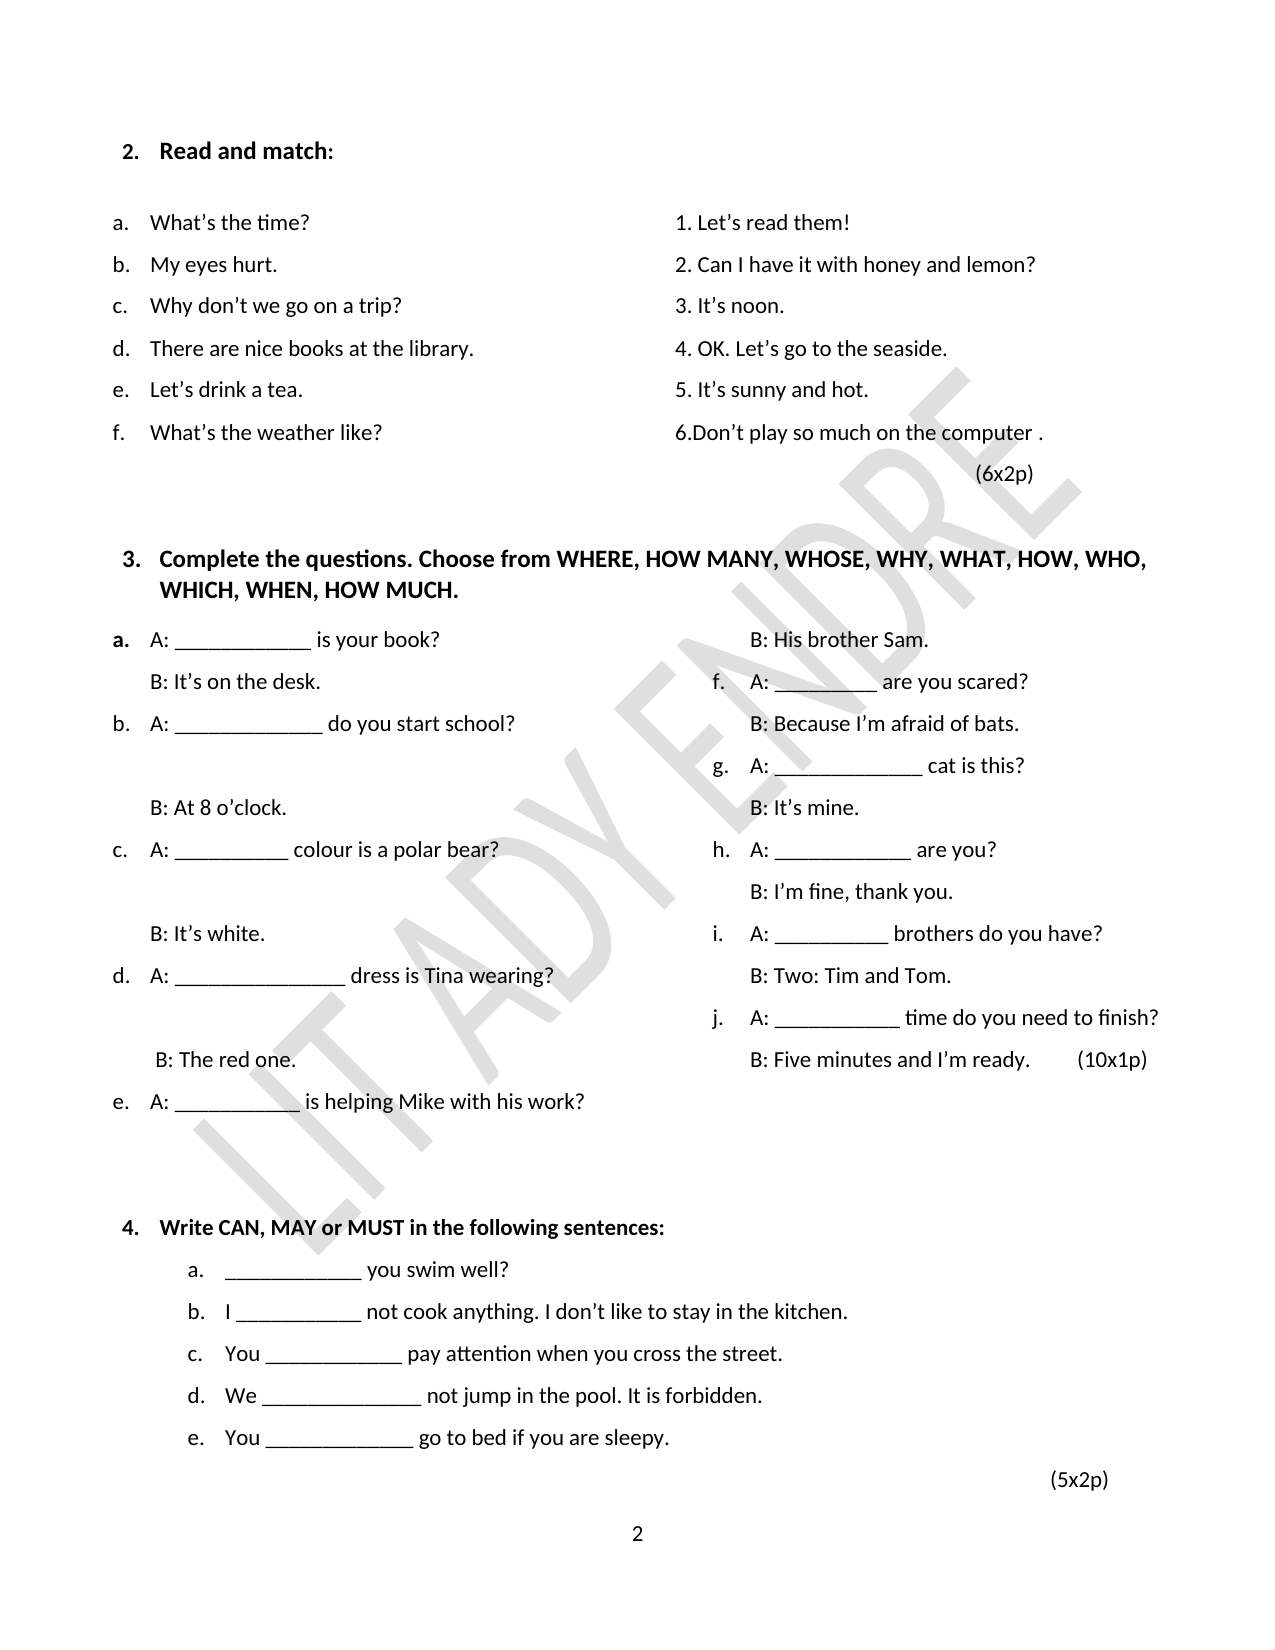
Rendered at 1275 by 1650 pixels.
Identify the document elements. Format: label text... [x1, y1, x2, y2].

list A: _____________ do you start school? [112, 709, 600, 779]
list Write CAN, MAY or MUST in the following sentences: [122, 1213, 1200, 1241]
list (6x2p) [900, 459, 1200, 488]
list You _____________ go to bed if you are sleepy. [187, 1423, 1200, 1451]
list What’s the time? 1. Let’s read them! [112, 208, 1200, 236]
list ____________ you swim well? [187, 1255, 1200, 1283]
list A: _______________ dress is Tina wearing? [112, 961, 600, 1031]
list B: Because I’m afraid of bats. [750, 709, 1200, 737]
list B: Five minutes and I’m ready. (10x1p) [750, 1045, 1200, 1073]
list You ____________ pay attention when you cross the street. [187, 1339, 1200, 1367]
list A: ___________ is helping Mike with his work? [112, 1087, 600, 1115]
list My eyes hurt. 2. Can I have it with honey and lemon? [112, 250, 1200, 278]
list B: It’s white. [150, 919, 600, 947]
list B: It’s mine. [750, 793, 1200, 821]
list Why don’t we go on a trip? 3. It’s noon. [112, 292, 1200, 320]
list B: His brother Sam. [750, 625, 1200, 653]
list (5x2p) [1050, 1465, 1200, 1493]
list A: ___________ time do you need to finish? [712, 1003, 1200, 1031]
list B: At 8 o’clock. [150, 793, 600, 821]
list A: _____________ cat is this? [712, 751, 1200, 779]
list There are nice books at the library. 4. OK. Let’s go to the seaside. [112, 334, 1200, 362]
list Let’s drink a tea. 5. It’s sunny and hot. [112, 376, 1200, 404]
list A: __________ brothers do you have? [712, 919, 1200, 947]
list B: It’s on the desk. [150, 667, 600, 695]
list B: The red one. [150, 1045, 600, 1073]
list Read and match: [122, 135, 1200, 166]
list What’s the weather like? 6.Don’t play so much on the computer . [112, 418, 1200, 446]
list A: __________ colour is a polar bear? [112, 835, 600, 905]
list B: I’m fine, thank you. [750, 877, 1200, 905]
list I ___________ not cook anything. I don’t like to stay in the kitchen. [187, 1297, 1200, 1325]
list Complete the questions. Choose from WHERE, HOW MANY, WHOSE, WHY, WHAT, HOW, WHO, WHICH, WHEN, HOW MUCH. [122, 543, 1200, 604]
list B: Two: Tim and Tom. [750, 961, 1200, 989]
list A: _________ are you scared? [712, 667, 1200, 695]
list We ______________ not jump in the pool. It is forbidden. [187, 1381, 1200, 1409]
list A: ____________ is your book? [112, 625, 600, 653]
list A: ____________ are you? [712, 835, 1200, 863]
